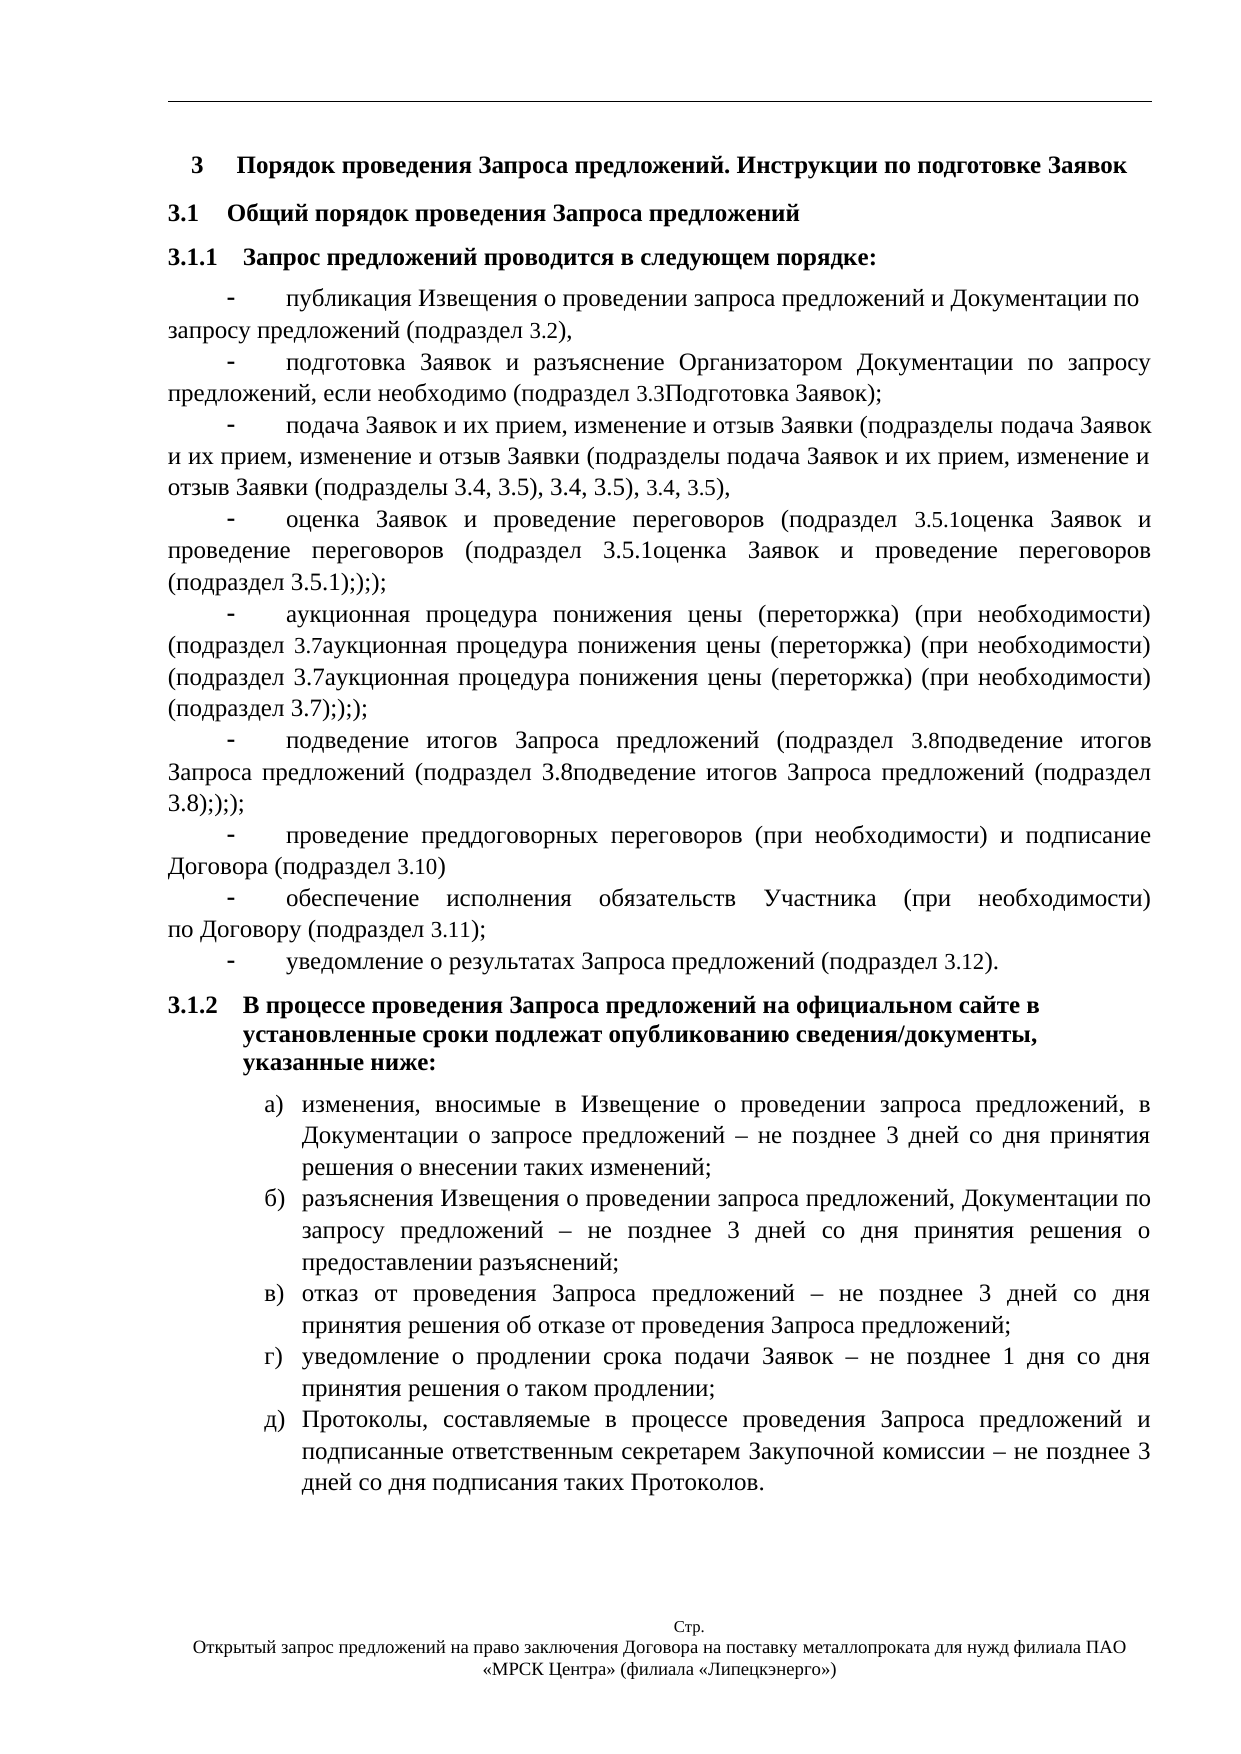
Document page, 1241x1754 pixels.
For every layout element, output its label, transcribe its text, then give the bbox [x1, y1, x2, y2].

list разъяснения Извещения о проведении запроса предложений, Документации по запросу предложений – не позднее 3 дней со дня принятия решения о предоставлении разъяснений; [264, 1183, 1152, 1275]
list подготовка Заявок и разъяснение Организатором Документации по запросу предложений, если необходимо (подраздел 3.3); [168, 347, 1152, 407]
list проведение преддоговорных переговоров (при необходимости) и подписание Договора (подраздел 3.10) [168, 820, 1152, 880]
list аукционная процедура понижения цены (переторжка) (при необходимости) (подраздел 3.7); [168, 599, 1152, 722]
subtitle Запрос предложений проводится в следующем порядке: [168, 242, 1152, 271]
list изменения, вносимые в Извещение о проведении запроса предложений, в Документации о запросе предложений – не позднее 3 дней со дня принятия решения о внесении таких изменений; [264, 1089, 1152, 1181]
list Протоколы, составляемые в процессе проведения Запроса предложений и подписанные ответственным секретарем Закупочной комиссии – не позднее 3 дней со дня подписания таких Протоколов. [264, 1404, 1152, 1496]
list отказ от проведения Запроса предложений – не позднее 3 дней со дня принятия решения об отказе от проведения Запроса предложений; [264, 1278, 1152, 1338]
subtitle Общий порядок проведения Запроса предложений [168, 198, 1152, 227]
list уведомление о продлении срока подачи Заявок – не позднее 1 дня со дня принятия решения о таком продлении; [264, 1341, 1152, 1402]
subtitle В процессе проведения Запроса предложений на официальном сайте в установленные сроки подлежат опубликованию сведения/документы, указанные ниже: [168, 990, 1152, 1076]
list обеспечение исполнения обязательств Участника (при необходимости) по Договору (подраздел 3.11); [168, 883, 1152, 943]
list подача Заявок и их прием, изменение и отзыв Заявки (подразделы 3.4, 3.5), [168, 410, 1152, 501]
list публикация Извещения о проведении запроса предложений и Документации по запросу предложений (подраздел 3.2), [168, 283, 1152, 344]
list уведомление о результатах Запроса предложений (подраздел 3.12). [168, 946, 1152, 975]
list подведение итогов Запроса предложений (подраздел 3.8); [168, 725, 1152, 817]
list оценка Заявок и проведение переговоров (подраздел 3.5.1); [168, 504, 1152, 596]
subtitle Порядок проведения Запроса предложений. Инструкции по подготовке Заявок [166, 150, 1152, 179]
